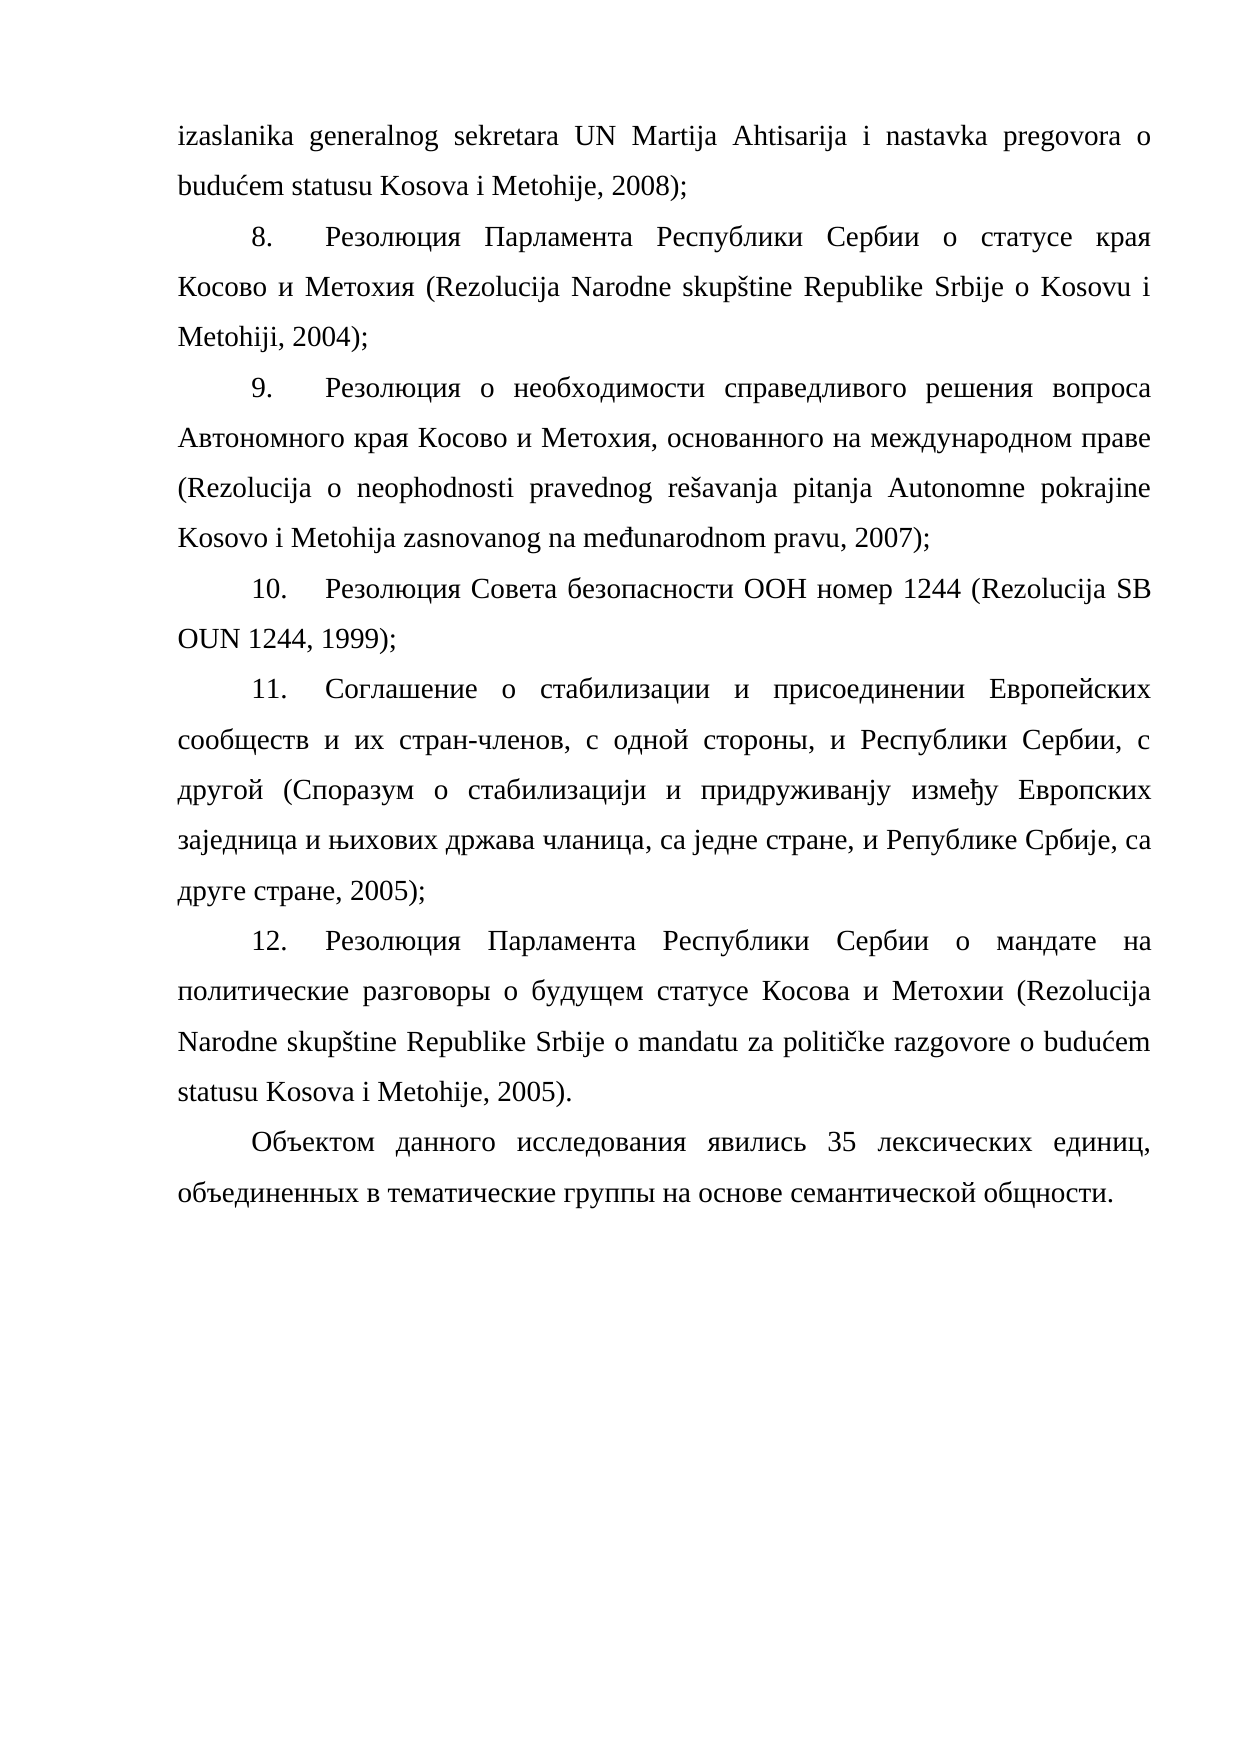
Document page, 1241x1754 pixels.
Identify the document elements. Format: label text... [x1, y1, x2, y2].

list Соглашение о стабилизации и присоединении Европейских сообществ и их стран-членов, с одной стороны, и Республики Сербии, с другой (Споразум о стабилизацији и придруживанју између Европских заједница и њихових држава чланица, са једне стране, и Републике Србије, са друге стране, 2005); [177, 672, 1152, 906]
list Резолюция Парламента Республики Сербии о мандате на политические разговоры о будущем статусе Косова и Метохии (Rezolucija Narodne skupštine Republike Srbije o mandatu za političke razgovore o budućem statusu Kosova i Metohije, 2005). [177, 923, 1152, 1108]
list Резолюция о необходимости справедливого решения вопроса Автономного края Косово и Метохия, основанного на международном праве (Rezolucija o neophodnosti pravednog rešavanja pitanja Autonomne pokrajine Kosovo i Metohija zasnovanog na međunarodnom pravu, 2007); [177, 370, 1152, 554]
text Объектом данного исследования явились 35 лексических единиц, объединенных в тематические группы на основе семантической общности. [177, 1124, 1152, 1208]
list Резолюция Совета безопасности ООН номер 1244 (Rezolucija SB OUN 1244, 1999); [177, 571, 1152, 655]
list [177, 118, 1152, 202]
list Резолюция Парламента Республики Сербии о статусе края Косово и Метохия (Rezolucija Narodne skupštine Republike Srbije o Kosovu i Metohiji, 2004); [177, 219, 1152, 353]
